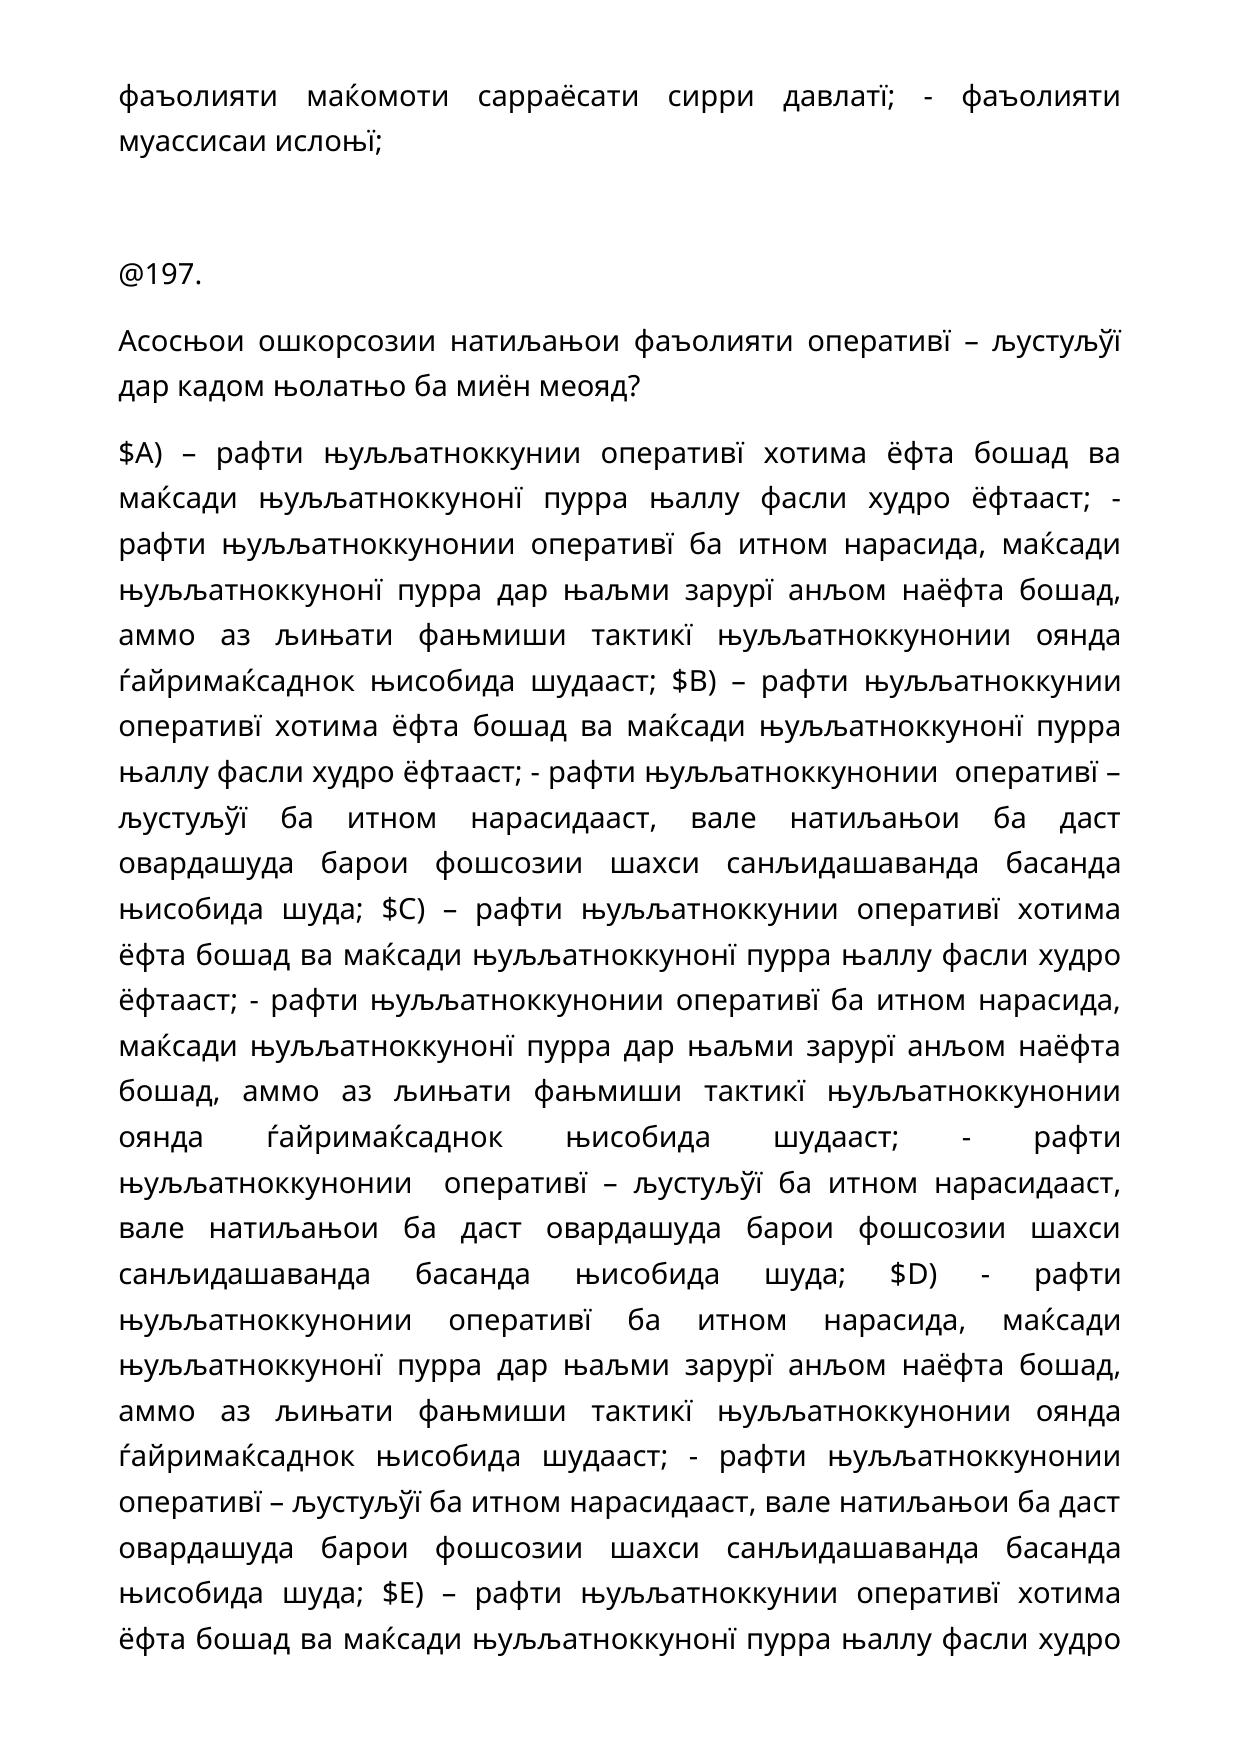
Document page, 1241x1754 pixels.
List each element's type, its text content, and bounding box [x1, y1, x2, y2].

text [118, 432, 1122, 1658]
text Асосњои ошкорсозии натиљањои фаъолияти оперативї – љустуљўї дар кадом њолатњо ба миён меояд? [118, 320, 1122, 405]
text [118, 75, 1122, 160]
text @197. [118, 253, 1122, 293]
